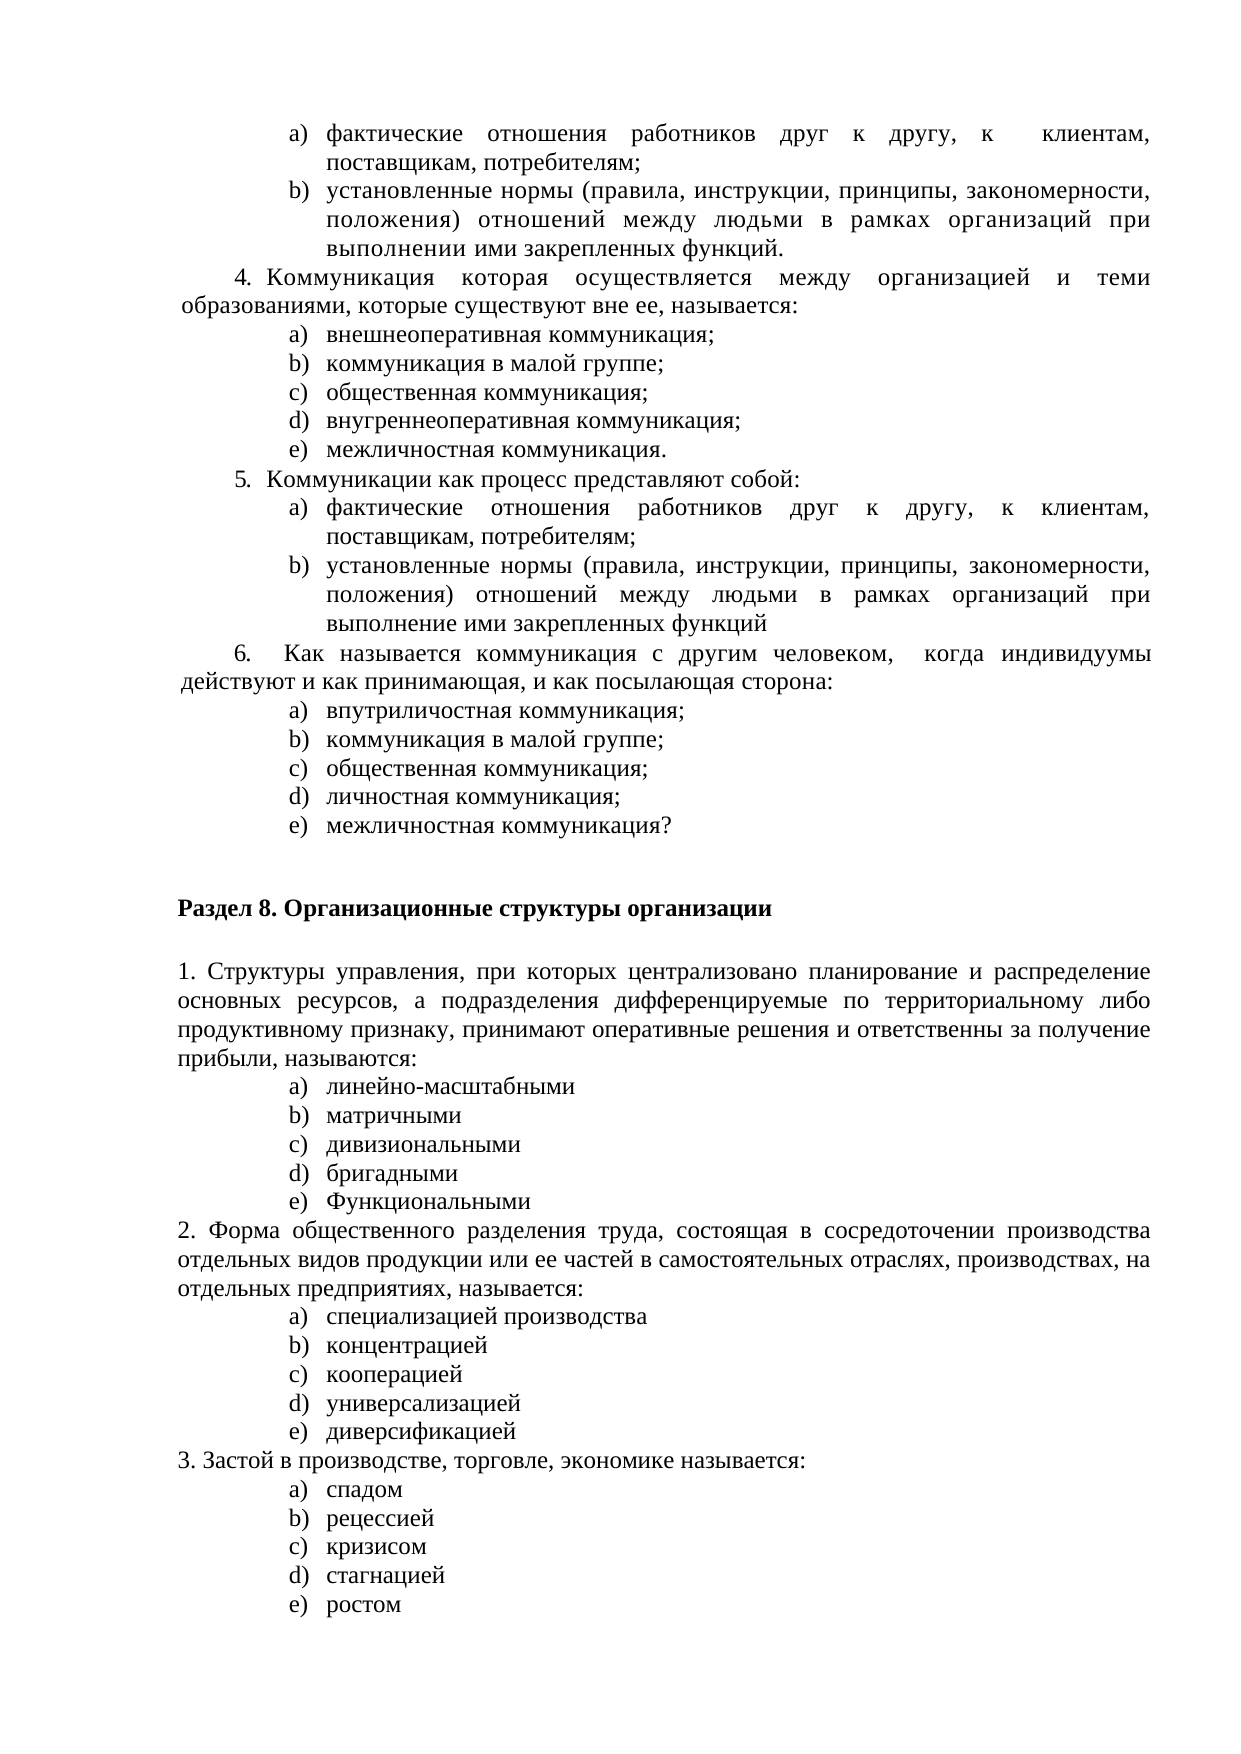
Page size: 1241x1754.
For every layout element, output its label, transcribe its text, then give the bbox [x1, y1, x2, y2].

list кризисом [288, 1531, 1152, 1560]
list впутриличостная коммуникация; [288, 695, 1152, 724]
list установленные нормы (правила, инструкции, принципы, закономерности, положения) отношений между людьми в рамках организаций при выполнение ими закрепленных функций [288, 550, 1152, 637]
list концентрацией [288, 1330, 1152, 1359]
list фактические отношения работников друг к другу, к клиентам, поставщикам, потребителям; [288, 118, 1152, 176]
text 1. Структуры управления, при которых централизовано планирование и распределение основных ресурсов, а подразделения дифференцируемые по территориальному либо продуктивному признаку, принимают оперативные решения и ответственны за получение прибыли, называются: [177, 956, 1152, 1071]
list личностная коммуникация; [288, 781, 1002, 810]
list межличностная коммуникация? [288, 810, 1002, 839]
list межличностная коммуникация. [288, 434, 1102, 463]
list общественная коммуникация; [288, 753, 1002, 781]
subtitle Раздел 8. Организационные структуры организации [177, 893, 1152, 921]
list дивизиональными [288, 1129, 1152, 1158]
text 6. Как называется коммуникация с другим человеком, когда индивидуумы действуют и как принимающая, и как посылающая сторона: [181, 638, 1152, 695]
list специализацией производства [288, 1301, 1152, 1330]
text 5. Коммуникации как процесс представляют собой: [234, 464, 1152, 492]
list внешнеоперативная коммуникация; [288, 319, 1102, 348]
list диверсификацией [288, 1416, 1152, 1445]
list общественная коммуникация; [288, 377, 1102, 406]
text 3. Застой в производстве, торговле, экономике называется: [177, 1445, 1152, 1474]
list внугреннеоперативная коммуникация; [288, 406, 1102, 434]
list рецессией [288, 1503, 1152, 1531]
list стагнацией [288, 1560, 1152, 1589]
list бригадными [288, 1158, 1152, 1186]
list спадом [288, 1474, 1152, 1503]
list кооперацией [288, 1359, 1152, 1388]
list коммуникация в малой группе; [288, 348, 1102, 377]
list ростом [288, 1589, 1152, 1618]
list универсализацией [288, 1388, 1152, 1416]
list фактические отношения работников друг к другу, к клиентам, поставщикам, потребителям; [288, 492, 1151, 550]
text 4. Коммуникация которая осуществляется между организацией и теми образованиями, которые существуют вне ее, называется: [181, 262, 1152, 319]
list Функциональными [288, 1186, 1152, 1215]
list линейно-масштабными [288, 1071, 1152, 1100]
text 2. Форма общественного разделения труда, состоящая в сосредоточении производства отдельных видов продукции или ее частей в самостоятельных отраслях, производствах, на отдельных предприятиях, называется: [177, 1215, 1152, 1301]
list матричными [288, 1100, 1152, 1129]
list коммуникация в малой группе; [288, 724, 1152, 753]
list установленные нормы (правила, инструкции, принципы, закономерности, положения) отношений между людьми в рамках организаций при выполнении ими закрепленных функций. [288, 176, 1152, 262]
